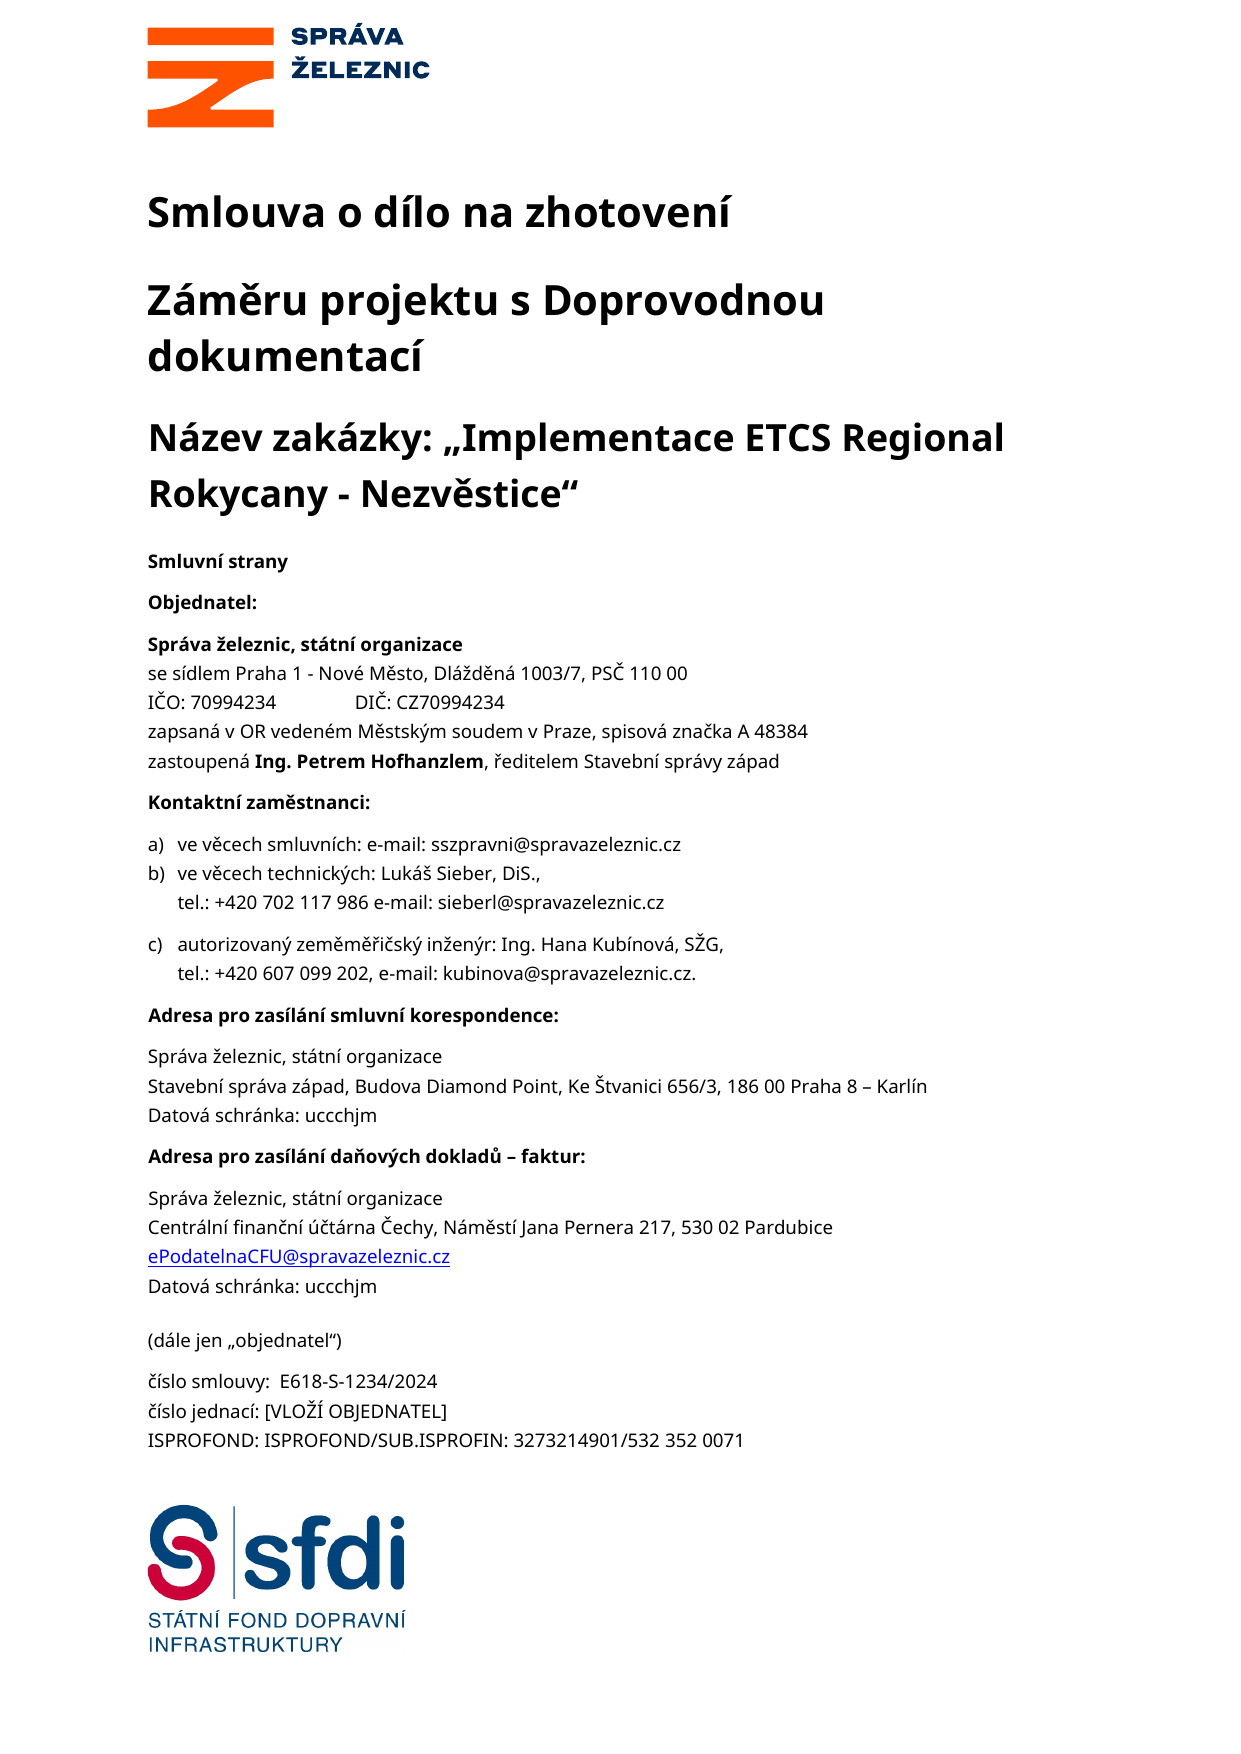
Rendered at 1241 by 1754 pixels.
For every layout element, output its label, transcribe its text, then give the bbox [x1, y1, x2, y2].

text IČO: 70994234 DIČ: CZ70994234 [148, 686, 1092, 716]
text Kontaktní zaměstnanci: [148, 786, 1092, 816]
text (dále jen „objednatel“) [148, 1324, 1092, 1353]
list autorizovaný zeměměřičský inženýr: Ing. Hana Kubínová, SŽG, [148, 928, 1092, 957]
text Správa železnic, státní organizace [148, 1182, 1092, 1211]
text ISPROFOND: ISPROFOND/SUB.ISPROFIN: 3273214901/532 352 0071 [148, 1424, 1092, 1453]
text číslo smlouvy: E618-S-1234/2024 [148, 1366, 1092, 1395]
title Záměru projektu s Doprovodnou dokumentací [148, 271, 1092, 384]
text Adresa pro zasílání smluvní korespondence: [148, 999, 1092, 1028]
text se sídlem Praha 1 - Nové Město, Dlážděná 1003/7, PSČ 110 00 [148, 657, 1092, 686]
text Stavební správa západ, Budova Diamond Point, Ke Štvanici 656/3, 186 00 Praha 8 – Karlín [148, 1070, 1092, 1099]
text Datová schránka: uccchjm [148, 1099, 1092, 1128]
text Centrální finanční účtárna Čechy, Náměstí Jana Pernera 217, 530 02 Pardubice [148, 1211, 1092, 1241]
picture [147, 1502, 406, 1652]
list ve věcech technických: Lukáš Sieber, DiS., [148, 857, 1092, 886]
text zastoupená Ing. Petrem Hofhanzlem, ředitelem Stavební správy západ [148, 745, 1092, 774]
text tel.: +420 607 099 202, e-mail: kubinova@spravazeleznic.cz. [177, 957, 1092, 986]
list ve věcech smluvních: e-mail: sszpravni@spravazeleznic.cz [148, 828, 1092, 857]
text zapsaná v OR vedeném Městským soudem v Praze, spisová značka A 48384 [148, 716, 1092, 745]
text tel.: +420 702 117 986 e-mail: sieberl@spravazeleznic.cz [177, 886, 1092, 916]
text Správa železnic, státní organizace [148, 1041, 1092, 1070]
text Objednatel: [148, 586, 1092, 616]
text Datová schránka: uccchjm [148, 1270, 1092, 1299]
subtitle Smluvní strany [148, 548, 1092, 574]
text číslo jednací: [VLOŽÍ OBJEDNATEL] [148, 1395, 1092, 1424]
text Smlouva o dílo na zhotovení [148, 183, 1092, 240]
text ePodatelnaCFU@spravazeleznic.cz [148, 1241, 1092, 1270]
text Správa železnic, státní organizace [148, 628, 1092, 657]
text Adresa pro zasílání daňových dokladů – faktur: [148, 1141, 1092, 1170]
text Název zakázky: [148, 411, 1092, 518]
